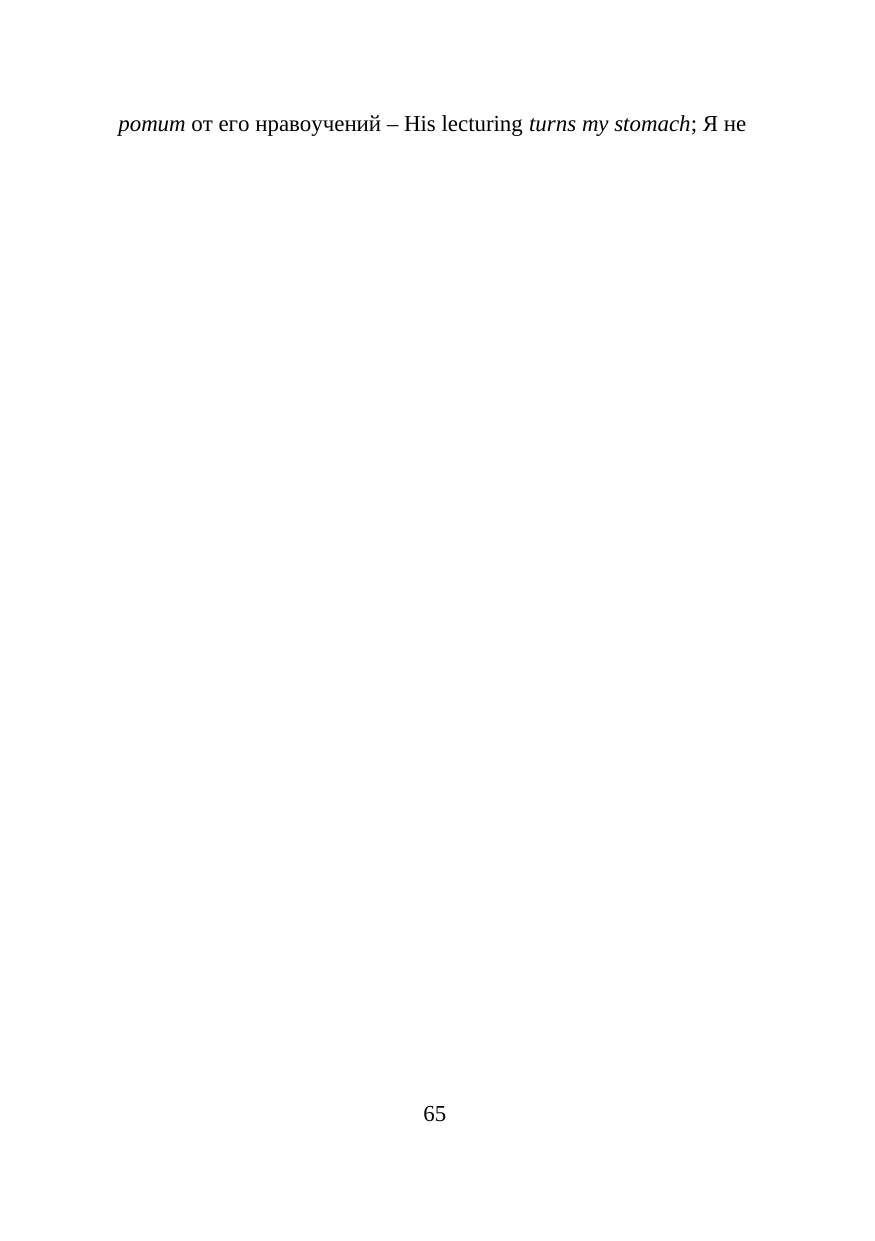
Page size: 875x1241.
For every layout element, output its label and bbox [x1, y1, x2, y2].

text [118, 110, 755, 137]
